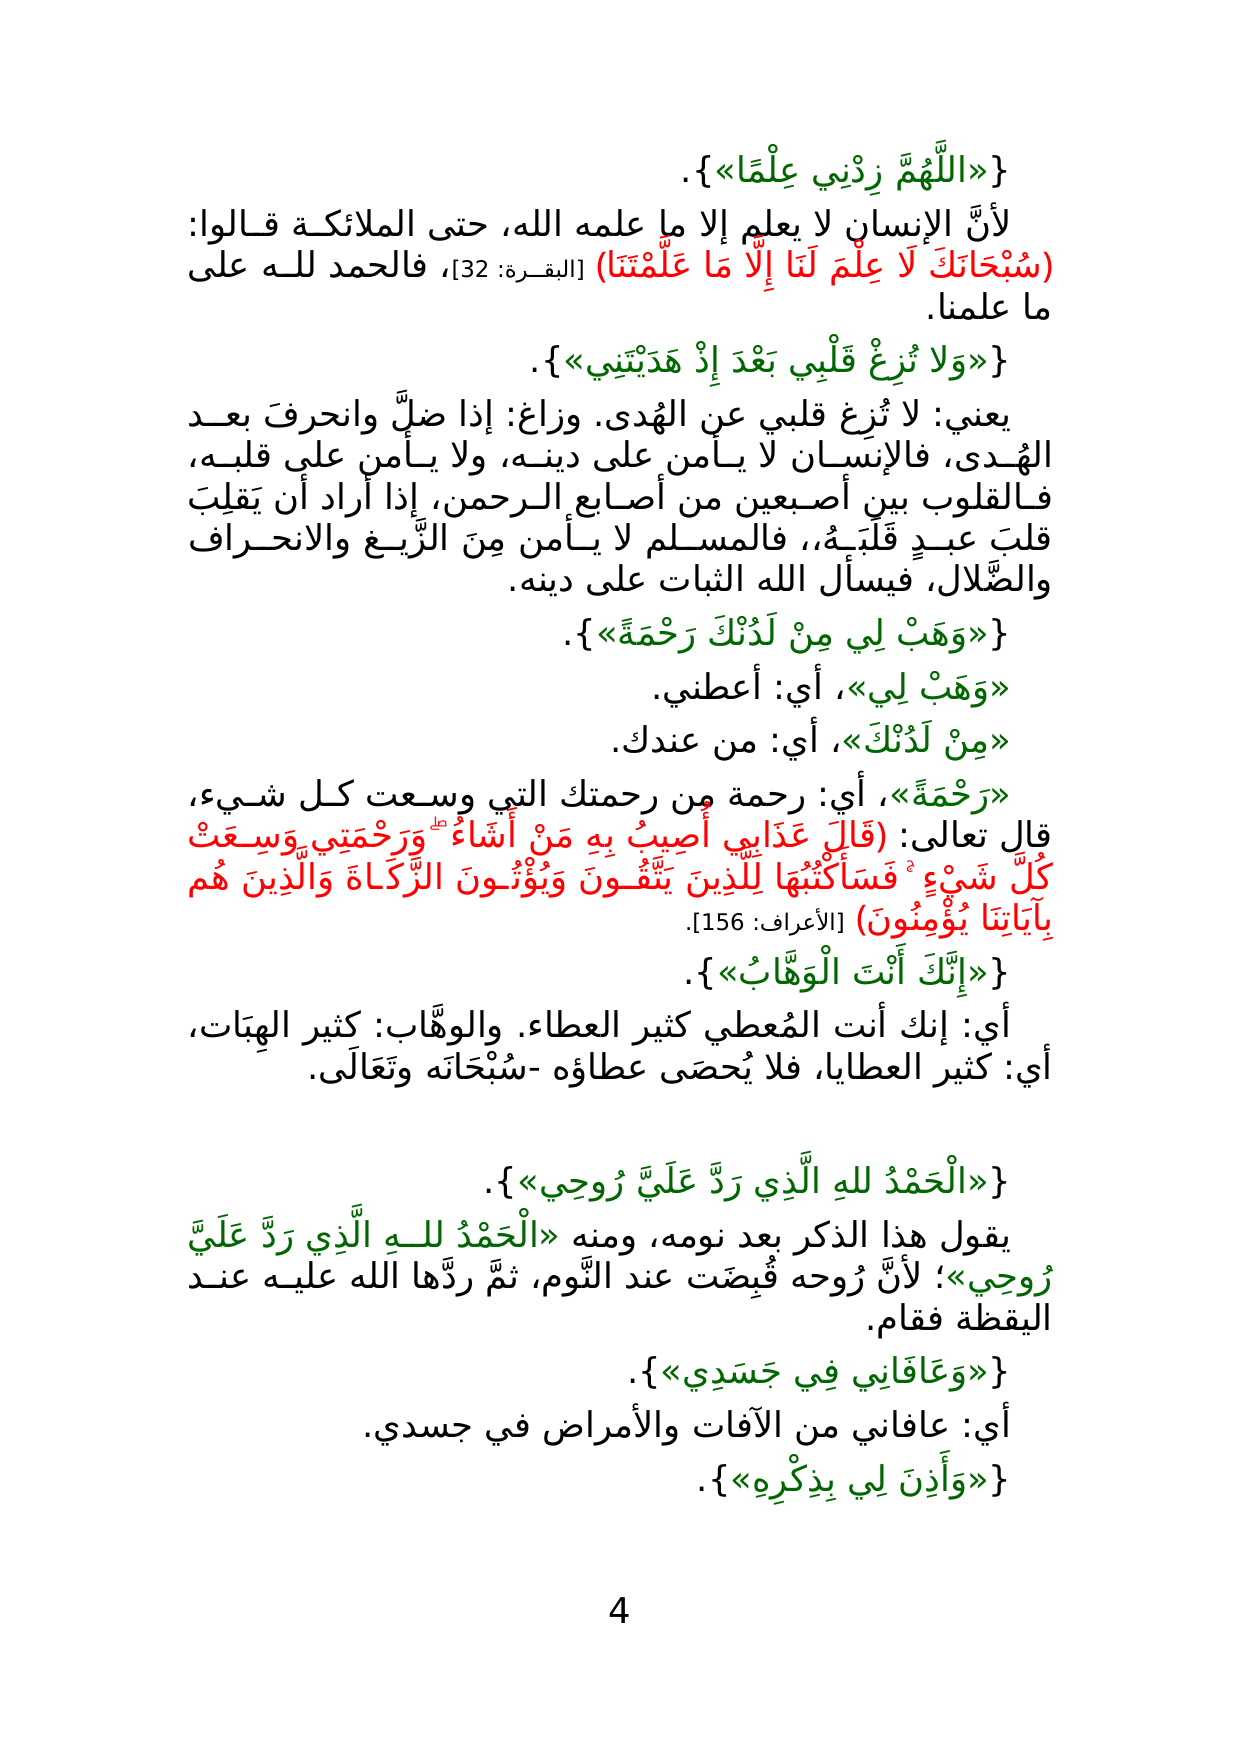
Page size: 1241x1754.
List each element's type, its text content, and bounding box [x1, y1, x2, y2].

text {«وَلا تُزِغْ قَلْبِي بَعْدَ إِذْ هَدَيْتَنِي»}. [187, 340, 1053, 381]
text يقول هذا الذكر بعد نومه، ومنه «الْحَمْدُ للهِ الَّذِي رَدَّ عَلَيَّ رُوحِي»؛ لأنَّ رُوحه قُبِضَت عند النَّوم، ثمَّ ردَّها الله عليه عند اليقظة فقام. [187, 1214, 1053, 1338]
text {«اللَّهُمَّ زِدْنِي عِلْمًا»}. [187, 150, 1053, 191]
text {«إِنَّكَ أَنْتَ الْوَهَّابُ»}. [187, 951, 1053, 992]
text «رَحْمَةً»، أي: رحمة من رحمتك التي وسعت كل شيء، قال تعالى: ﴿قَالَ عَذَابِي أُصِيبُ بِهِ مَنْ أَشَاءُ ۖ وَرَحْمَتِي وَسِعَتْ كُلَّ شَيْءٍ ۚ فَسَأَكْتُبُهَا لِلَّذِينَ يَتَّقُونَ وَيُؤْتُونَ الزَّكَاةَ وَالَّذِينَ هُم بِآيَاتِنَا يُؤْمِنُونَ﴾ [الأعراف: 156]. [187, 774, 1053, 939]
text «وَهَبْ لِي»، أي: أعطني. [187, 666, 1053, 707]
text {«وَعَافَانِي فِي جَسَدِي»}. [187, 1351, 1053, 1392]
text أي: عافاني من الآفات والأمراض في جسدي. [187, 1404, 1053, 1446]
text أي: إنك أنت المُعطي كثير العطاء. والوهَّاب: كثير الهِبَات، أي: كثير العطايا، فلا يُحصَى عطاؤه -سُبْحَانَه وتَعَالَى. [187, 1005, 1053, 1087]
text لأنَّ الإنسان لا يعلم إلا ما علمه الله، حتى الملائكة قالوا: ﴿سُبْحَانَكَ لَا عِلْمَ لَنَا إِلَّا مَا عَلَّمْتَنَا﴾ [البقرة: 32]، فالحمد لله على ما علمنا. [187, 204, 1053, 327]
text يعني: لا تُزِغ قلبي عن الهُدى. وزاغ: إذا ضلَّ وانحرفَ بعد الهُدى، فالإنسان لا يأمن على دينه، ولا يأمن على قلبه، فالقلوب بين أصبعين من أصابع الرحمن، إذا أراد أن يَقلِبَ قلبَ عبدٍ قَلَبَهُ،، فالمسلم لا يأمن مِنَ الزَّيغ والانحراف والضَّلال، فيسأل الله الثبات على دينه. [187, 394, 1053, 600]
text «مِنْ لَدُنْكَ»، أي: من عندك. [187, 720, 1053, 761]
text {«وَأَذِنَ لِي بِذِكْرِهِ»}. [187, 1458, 1053, 1499]
text {«الْحَمْدُ للهِ الَّذِي رَدَّ عَلَيَّ رُوحِي»}. [187, 1161, 1053, 1202]
text {«وَهَبْ لِي مِنْ لَدُنْكَ رَحْمَةً»}. [187, 612, 1053, 654]
